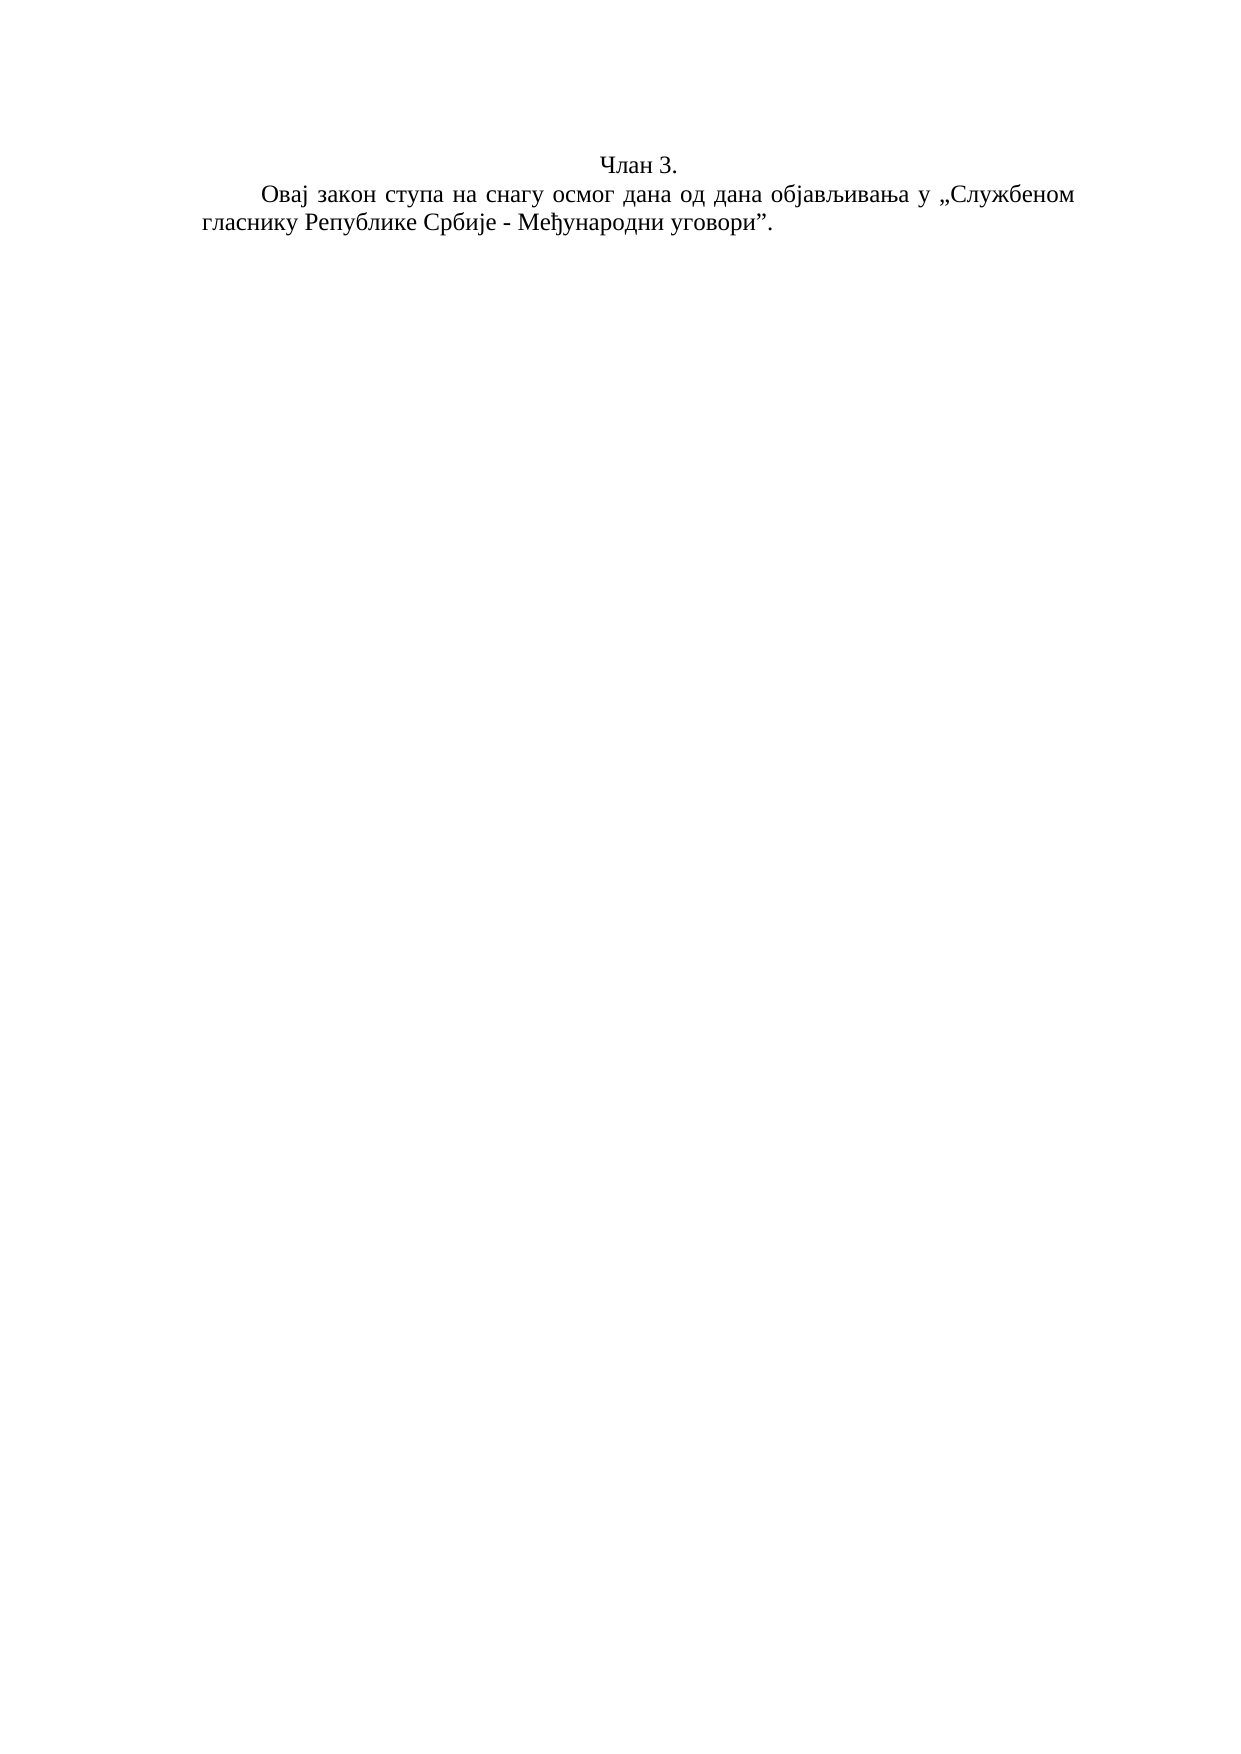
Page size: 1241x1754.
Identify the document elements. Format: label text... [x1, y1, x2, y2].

text Члан 3. [202, 150, 1076, 179]
text Овај закон ступа на снагу осмог дана од дана објављивања у „Службеном гласнику Републике Србије - Међународни уговори”. [202, 179, 1076, 236]
